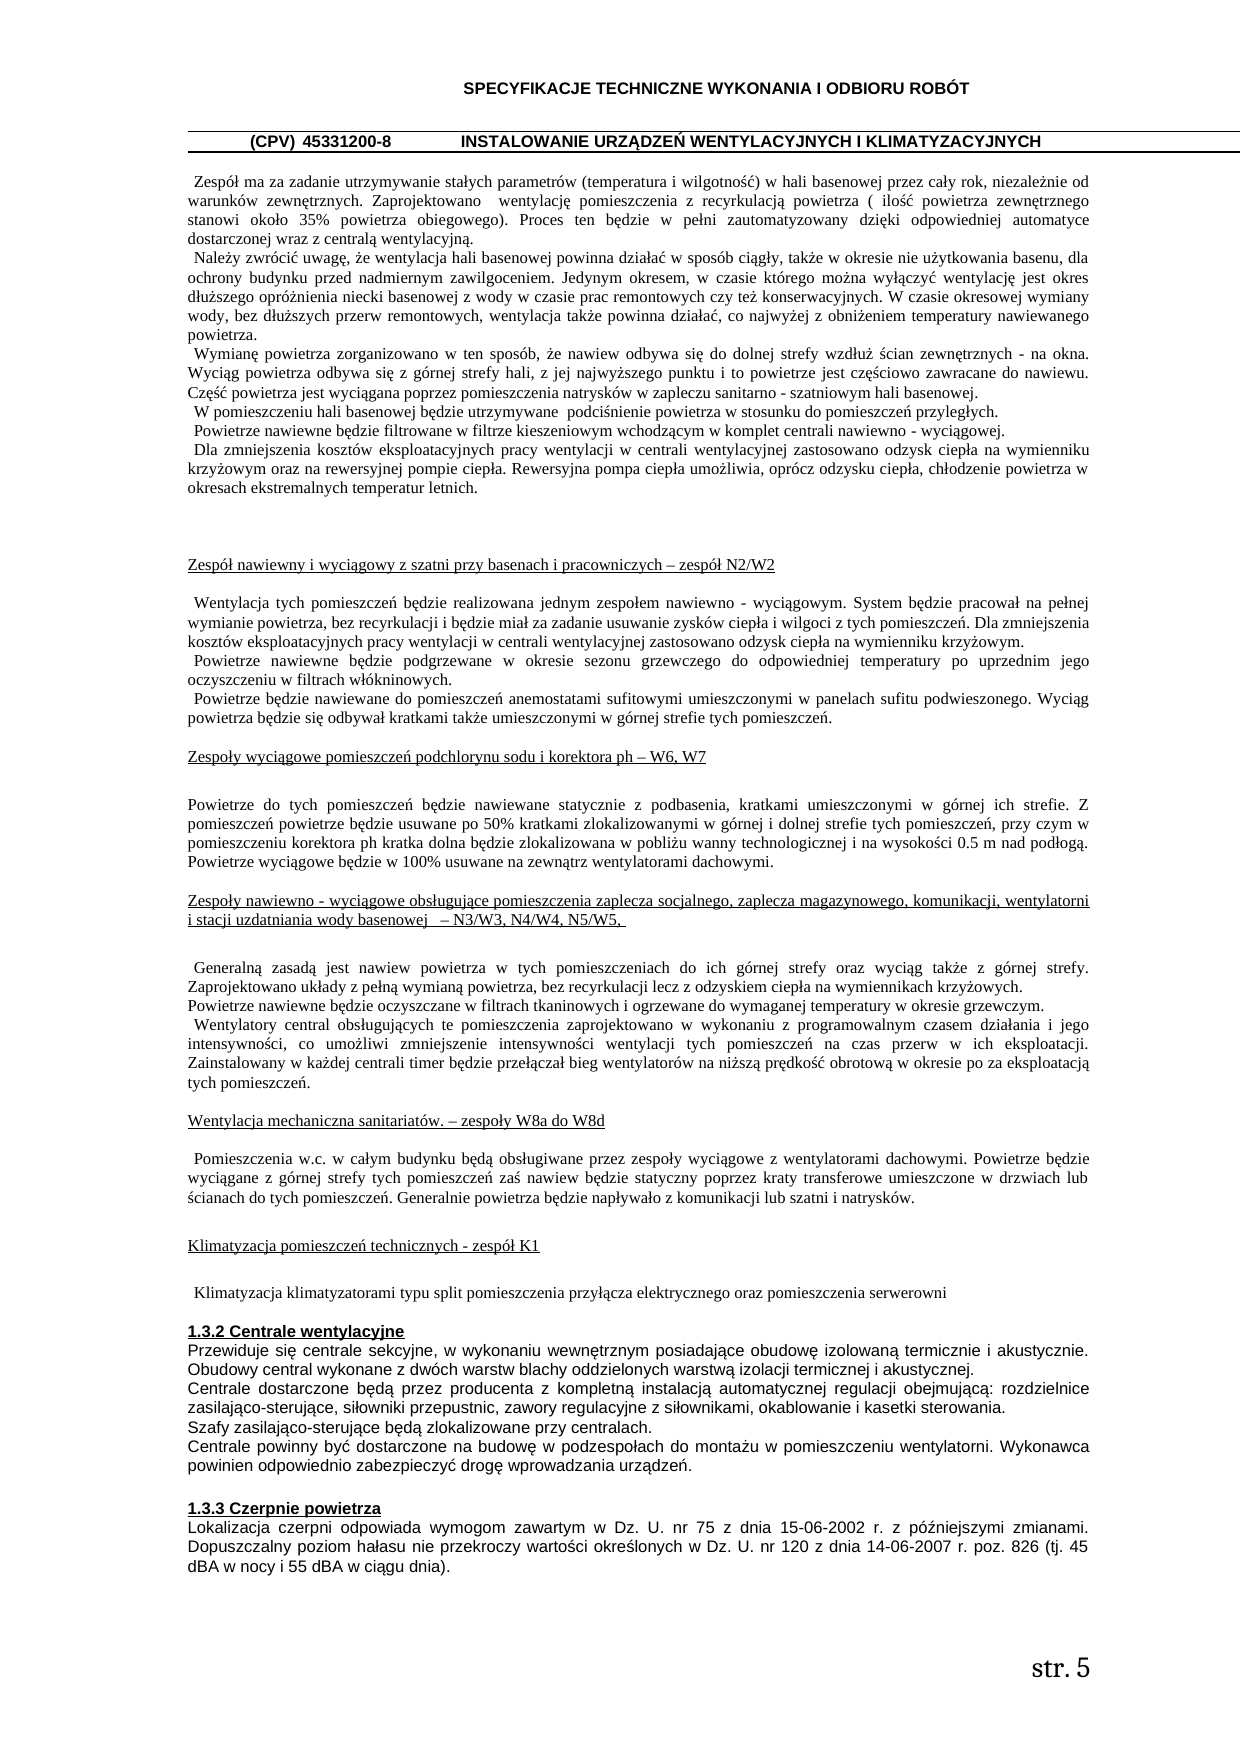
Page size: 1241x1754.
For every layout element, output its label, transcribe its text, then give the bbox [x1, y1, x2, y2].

text Powietrze będzie nawiewane do pomieszczeń anemostatami sufitowymi umieszczonymi w panelach sufitu podwieszonego. Wyciąg powietrza będzie się odbywał kratkami także umieszczonymi w górnej strefie tych pomieszczeń. [187, 689, 1090, 727]
text Lokalizacja czerpni odpowiada wymogom zawartym w Dz. U. nr 75 z dnia 15-06-2002 r. z późniejszymi zmianami. Dopuszczalny poziom hałasu nie przekroczy wartości określonych w Dz. U. nr 120 z dnia 14-06-2007 r. poz. 826 (tj. 45 dBA w nocy i 55 dBA w ciągu dnia). [187, 1518, 1090, 1576]
text Zespoły nawiewno - wyciągowe obsługujące pomieszczenia zaplecza socjalnego, zaplecza magazynowego, komunikacji, wentylatorni i stacji uzdatniania wody basenowej – N3/W3, N4/W4, N5/W5, [187, 908, 1090, 929]
text Powietrze nawiewne będzie podgrzewane w okresie sezonu grzewczego do odpowiedniej temperatury po uprzednim jego oczyszczeniu w filtrach włókninowych. [187, 651, 1090, 689]
text Przewiduje się centrale sekcyjne, w wykonaniu wewnętrznym posiadające obudowę izolowaną termicznie i akustycznie. Obudowy central wykonane z dwóch warstw blachy oddzielonych warstwą izolacji termicznej i akustycznej. [187, 1341, 1090, 1379]
text Centrale powinny być dostarczone na budowę w podzespołach do montażu w pomieszczeniu wentylatorni. Wykonawca powinien odpowiednio zabezpieczyć drogę wprowadzania urządzeń. [187, 1437, 1090, 1475]
text Wentylacja mechaniczna sanitariatów. – zespoły W8a do W8d [187, 1111, 1090, 1130]
text Powietrze nawiewne będzie oczyszczane w filtrach tkaninowych i ogrzewane do wymaganej temperatury w okresie grzewczym. [187, 996, 1090, 1015]
text 1.3.2 Centrale wentylacyjne [187, 1322, 1090, 1341]
text Centrale dostarczone będą przez producenta z kompletną instalacją automatycznej regulacji obejmującą: rozdzielnice zasilająco-sterujące, siłowniki przepustnic, zawory regulacyjne z siłownikami, okablowanie i kasetki sterowania. [187, 1379, 1090, 1417]
text Zespoły wyciągowe pomieszczeń podchlorynu sodu i korektora ph – W6, W7 [187, 747, 1090, 766]
text Wentylatory central obsługujących te pomieszczenia zaprojektowano w wykonaniu z programowalnym czasem działania i jego intensywności, co umożliwi zmniejszenie intensywności wentylacji tych pomieszczeń na czas przerw w ich eksploatacji. Zainstalowany w każdej centrali timer będzie przełączał bieg wentylatorów na niższą prędkość obrotową w okresie po za eksploatacją tych pomieszczeń. [187, 1015, 1090, 1092]
text Zespół ma za zadanie utrzymywanie stałych parametrów (temperatura i wilgotność) w hali basenowej przez cały rok, niezależnie od warunków zewnętrznych. Zaprojektowano wentylację pomieszczenia z recyrkulacją powietrza ( ilość powietrza zewnętrznego stanowi około 35% powietrza obiegowego). Proces ten będzie w pełni zautomatyzowany dzięki odpowiedniej automatyce dostarczonej wraz z centralą wentylacyjną. [187, 172, 1090, 248]
text Wymianę powietrza zorganizowano w ten sposób, że nawiew odbywa się do dolnej strefy wzdłuż ścian zewnętrznych - na okna. Wyciąg powietrza odbywa się z górnej strefy hali, z jej najwyższego punktu i to powietrze jest częściowo zawracane do nawiewu. Część powietrza jest wyciągana poprzez pomieszczenia natrysków w zapleczu sanitarno - szatniowym hali basenowej. [187, 344, 1090, 402]
text Zespół nawiewny i wyciągowy z szatni przy basenach i pracowniczych – zespół N2/W2 [187, 555, 1090, 574]
text Klimatyzacja klimatyzatorami typu split pomieszczenia przyłącza elektrycznego oraz pomieszczenia serwerowni [187, 1283, 1090, 1302]
text Dla zmniejszenia kosztów eksploatacyjnych pracy wentylacji w centrali wentylacyjnej zastosowano odzysk ciepła na wymienniku krzyżowym oraz na rewersyjnej pompie ciepła. Rewersyjna pompa ciepła umożliwia, oprócz odzysku ciepła, chłodzenie powietrza w okresach ekstremalnych temperatur letnich. [187, 440, 1090, 497]
text Klimatyzacja pomieszczeń technicznych - zespół K1 [187, 1235, 1090, 1254]
text Należy zwrócić uwagę, że wentylacja hali basenowej powinna działać w sposób ciągły, także w okresie nie użytkowania basenu, dla ochrony budynku przed nadmiernym zawilgoceniem. Jedynym okresem, w czasie którego można wyłączyć wentylację jest okres dłuższego opróżnienia niecki basenowej z wody w czasie prac remontowych czy też konserwacyjnych. W czasie okresowej wymiany wody, bez dłuższych przerw remontowych, wentylacja także powinna działać, co najwyżej z obniżeniem temperatury nawiewanego powietrza. [187, 248, 1090, 344]
text Wentylacja tych pomieszczeń będzie realizowana jednym zespołem nawiewno - wyciągowym. System będzie pracował na pełnej wymianie powietrza, bez recyrkulacji i będzie miał za zadanie usuwanie zysków ciepła i wilgoci z tych pomieszczeń. Dla zmniejszenia kosztów eksploatacyjnych pracy wentylacji w centrali wentylacyjnej zastosowano odzysk ciepła na wymienniku krzyżowym. [187, 593, 1090, 651]
text Szafy zasilająco-sterujące będą zlokalizowane przy centralach. [187, 1417, 1090, 1437]
text Powietrze nawiewne będzie filtrowane w filtrze kieszeniowym wchodzącym w komplet centrali nawiewno - wyciągowej. [187, 421, 1090, 440]
text Zespoły nawiewno - wyciągowe obsługujące pomieszczenia zaplecza socjalnego, zaplecza magazynowego, komunikacji, wentylatorni i stacji uzdatniania wody basenowej – N3/W3, N4/W4, N5/W5, [187, 890, 1090, 907]
text Generalną zasadą jest nawiew powietrza w tych pomieszczeniach do ich górnej strefy oraz wyciąg także z górnej strefy. Zaprojektowano układy z pełną wymianą powietrza, bez recyrkulacji lecz z odzyskiem ciepła na wymiennikach krzyżowych. [187, 957, 1090, 996]
text W pomieszczeniu hali basenowej będzie utrzymywane podciśnienie powietrza w stosunku do pomieszczeń przyległych. [187, 402, 1090, 421]
text Pomieszczenia w.c. w całym budynku będą obsługiwane przez zespoły wyciągowe z wentylatorami dachowymi. Powietrze będzie wyciągane z górnej strefy tych pomieszczeń zaś nawiew będzie statyczny poprzez kraty transferowe umieszczone w drzwiach lub ścianach do tych pomieszczeń. Generalnie powietrza będzie napływało z komunikacji lub szatni i natrysków. [187, 1149, 1090, 1207]
text Powietrze do tych pomieszczeń będzie nawiewane statycznie z podbasenia, kratkami umieszczonymi w górnej ich strefie. Z pomieszczeń powietrze będzie usuwane po 50% kratkami zlokalizowanymi w górnej i dolnej strefie tych pomieszczeń, przy czym w pomieszczeniu korektora ph kratka dolna będzie zlokalizowana w pobliżu wanny technologicznej i na wysokości 0.5 m nad podłogą. Powietrze wyciągowe będzie w 100% usuwane na zewnątrz wentylatorami dachowymi. [187, 794, 1090, 871]
text 1.3.3 Czerpnie powietrza [187, 1499, 1090, 1518]
